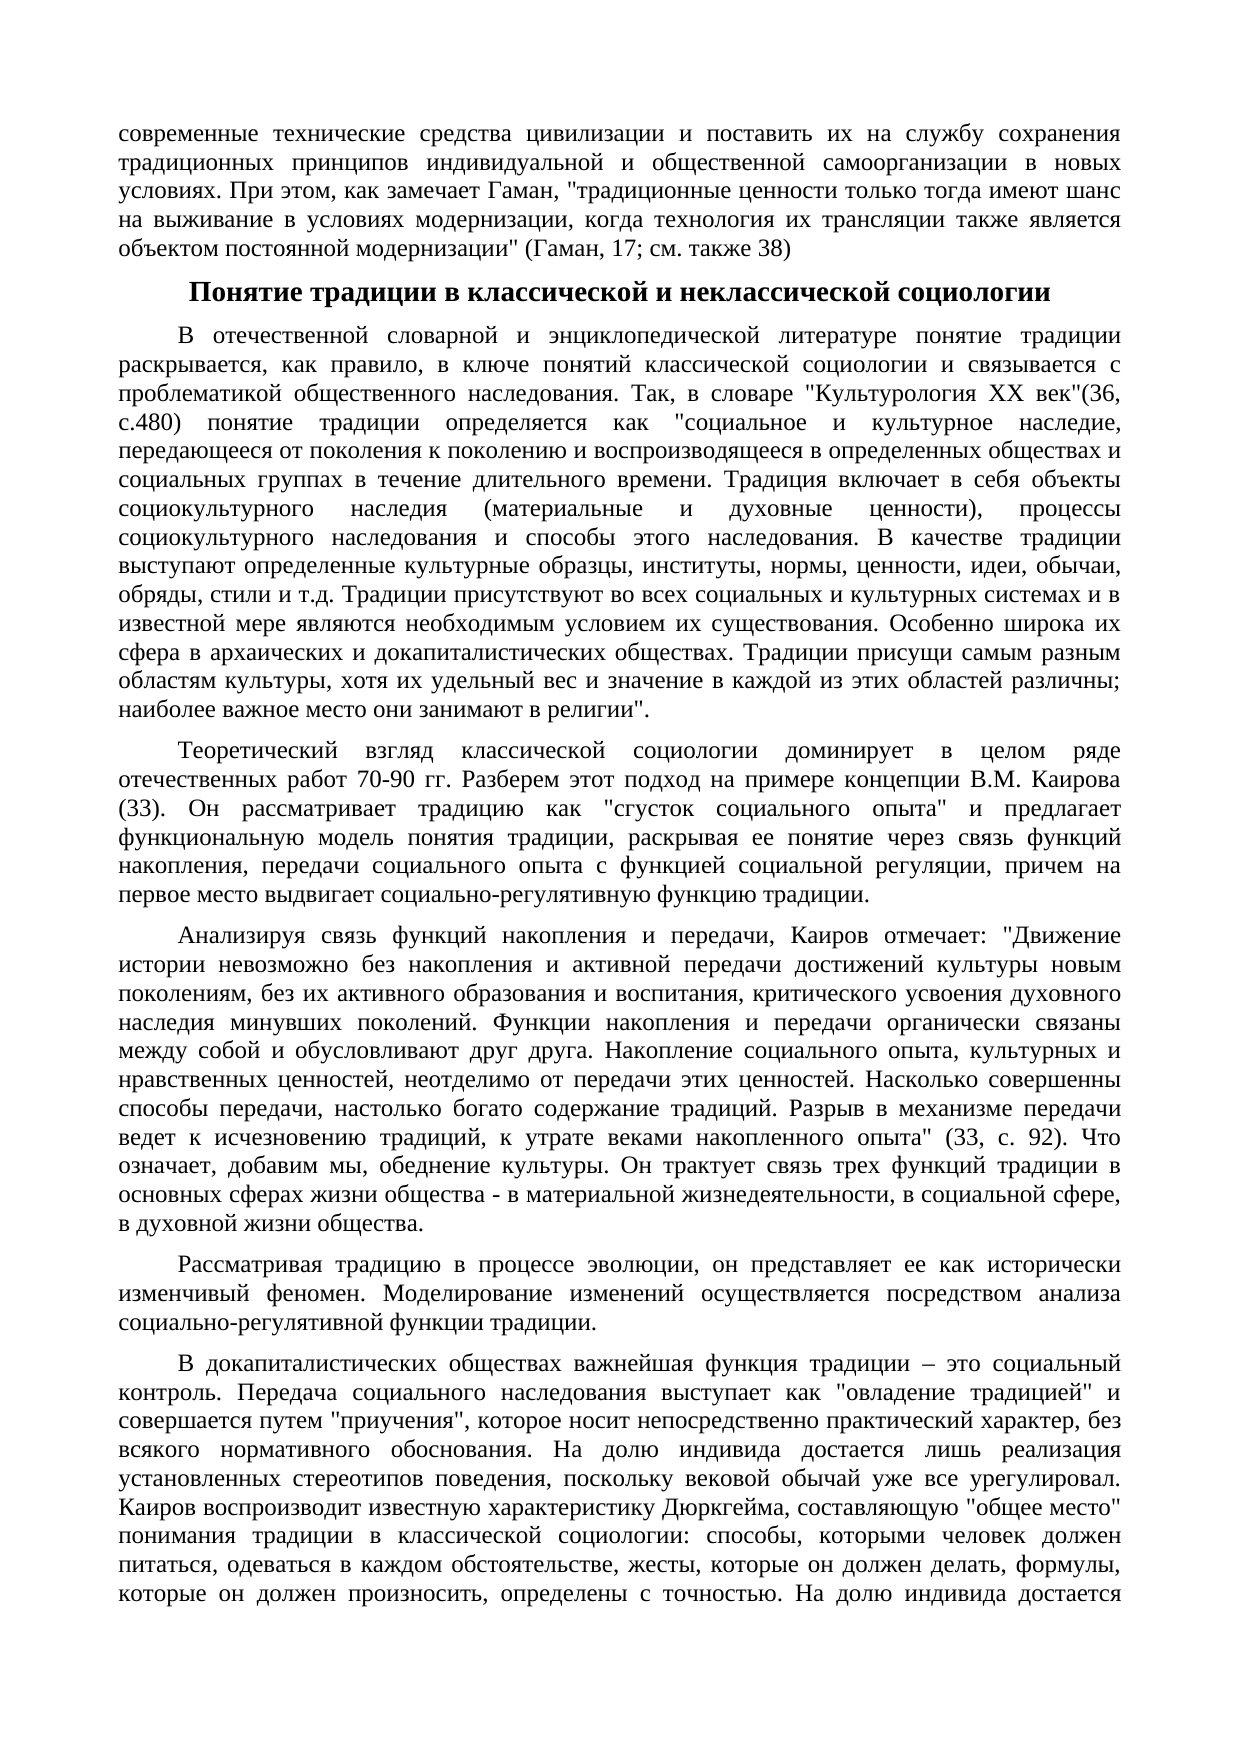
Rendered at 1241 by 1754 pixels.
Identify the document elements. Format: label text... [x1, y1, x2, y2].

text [118, 118, 1122, 262]
text Понятие традиции в классической и неклассической социологии [118, 274, 1122, 308]
text Анализируя связь функций накопления и передачи, Каиров отмечает: "Движение истории невозможно без накопления и активной передачи достижений культуры новым поколениям, без их активного образования и воспитания, критического усвоения духовного наследия минувших поколений. Функции накопления и передачи органически связаны между собой и обусловливают друг друга. Накопление социального опыта, культурных и нравственных ценностей, неотделимо от передачи этих ценностей. Насколько совершенны способы передачи, настолько богато содержание традиций. Разрыв в механизме передачи ведет к исчезновению традиций, к утрате веками накопленного опыта" (33, с. 92). Что означает, добавим мы, обеднение культуры. Он трактует связь трех функций традиции в основных сферах жизни общества - в материальной жизнедеятельности, в социальной сфере, в духовной жизни общества. [118, 920, 1122, 1237]
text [118, 1348, 1122, 1607]
text В отечественной словарной и энциклопедической литературе понятие традиции раскрывается, как правило, в ключе понятий классической социологии и связывается с проблематикой общественного наследования. Так, в словаре "Культурология ХХ век"(36, с.480) понятие традиции определяется как "социальное и культурное наследие, передающееся от поколения к поколению и воспроизводящееся в определенных обществах и социальных группах в течение длительного времени. Традиция включает в себя объекты социокультурного наследия (материальные и духовные ценности), процессы социокультурного наследования и способы этого наследования. В качестве традиции выступают определенные культурные образцы, институты, нормы, ценности, идеи, обычаи, обряды, стили и т.д. Традиции присутствуют во всех социальных и культурных системах и в известной мере являются необходимым условием их существования. Особенно широка их сфера в архаических и докапиталистических обществах. Традиции присущи самым разным областям культуры, хотя их удельный вес и значение в каждой из этих областей различны; наиболее важное место они занимают в религии". [118, 320, 1122, 723]
text Рассматривая традицию в процессе эволюции, он представляет ее как исторически изменчивый феномен. Моделирование изменений осуществляется посредством анализа социально-регулятивной функции традиции. [118, 1249, 1122, 1335]
text Теоретический взгляд классической социологии доминирует в целом ряде отечественных работ 70-90 гг. Разберем этот подход на примере концепции В.М. Каирова (33). Он рассматривает традицию как "сгусток социального опыта" и предлагает функциональную модель понятия традиции, раскрывая ее понятие через связь функций накопления, передачи социального опыта с функцией социальной регуляции, причем на первое место выдвигает социально-регулятивную функцию традиции. [118, 735, 1122, 908]
